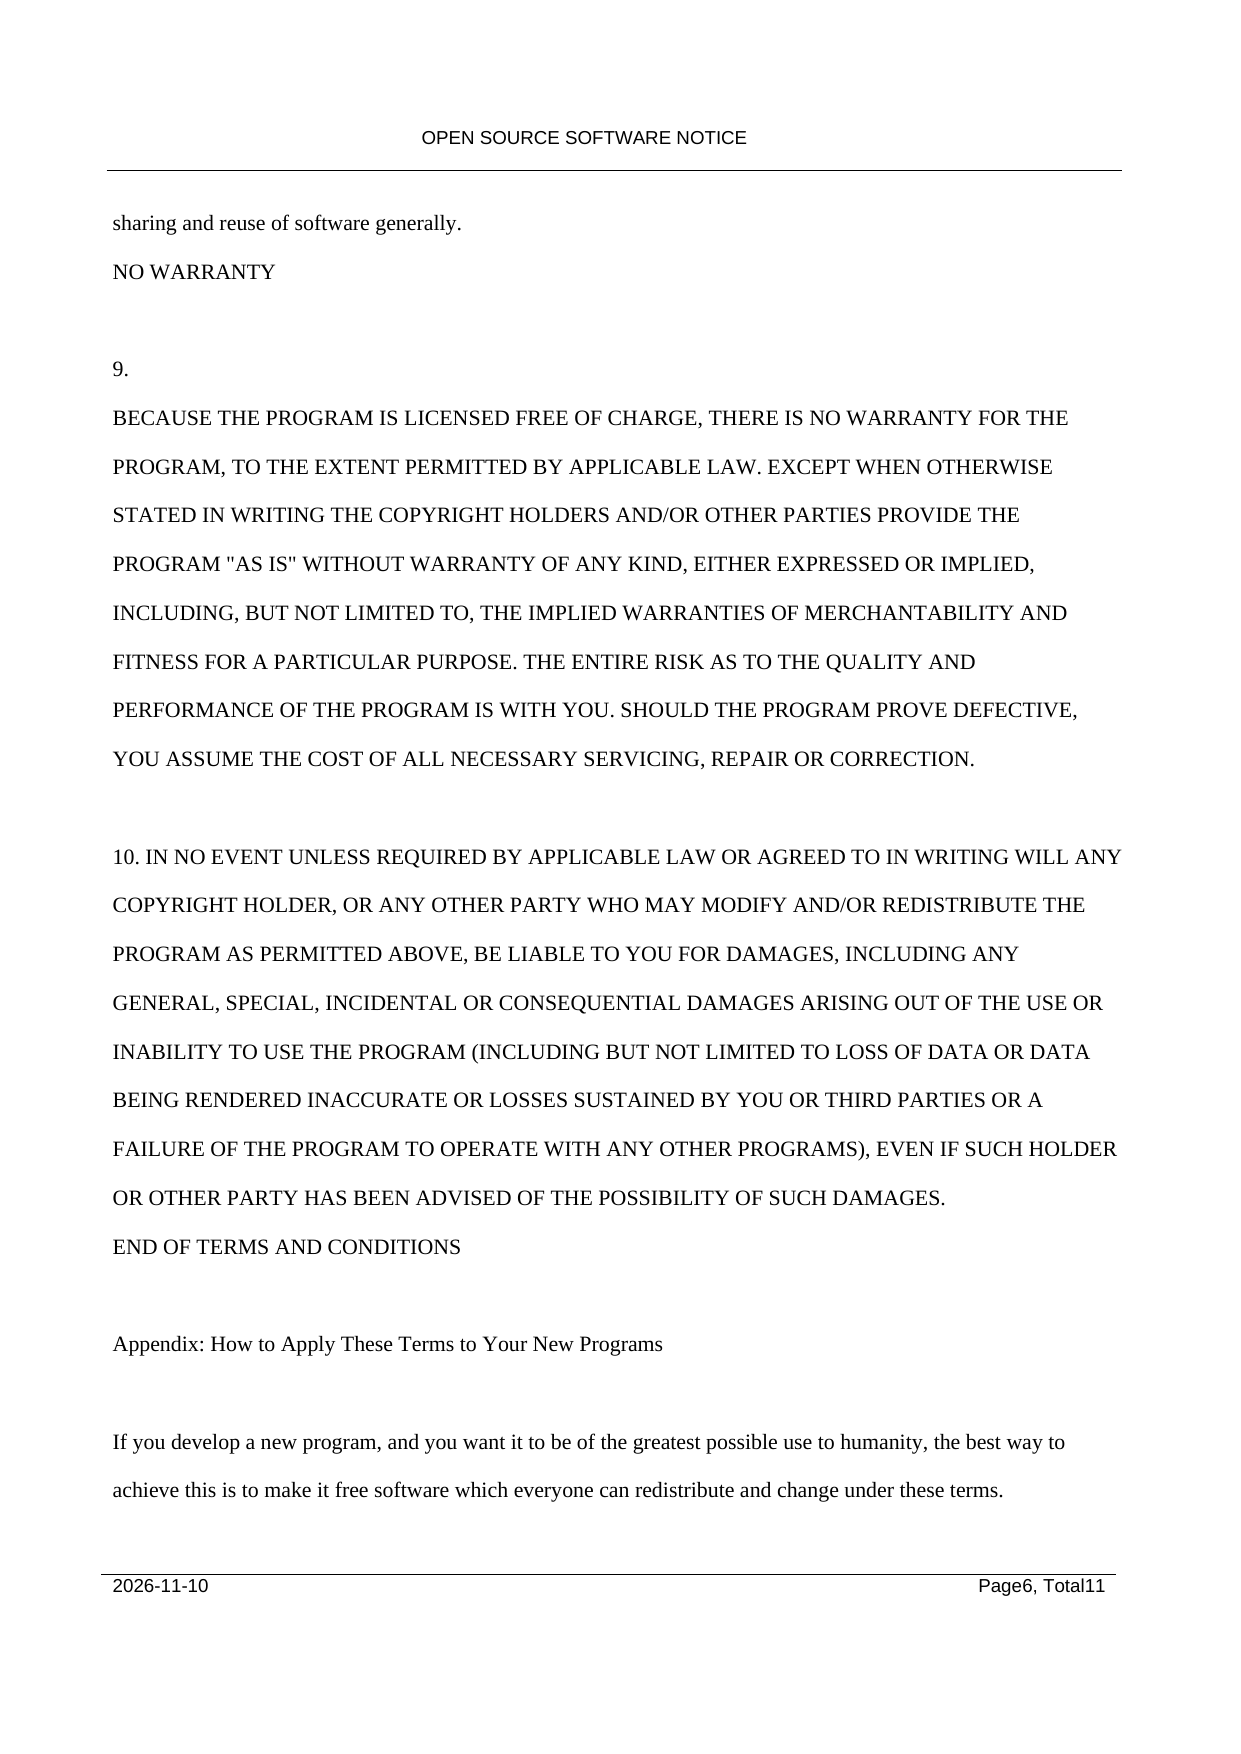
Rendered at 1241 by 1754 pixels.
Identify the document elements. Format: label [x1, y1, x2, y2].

text [112, 206, 1128, 1506]
